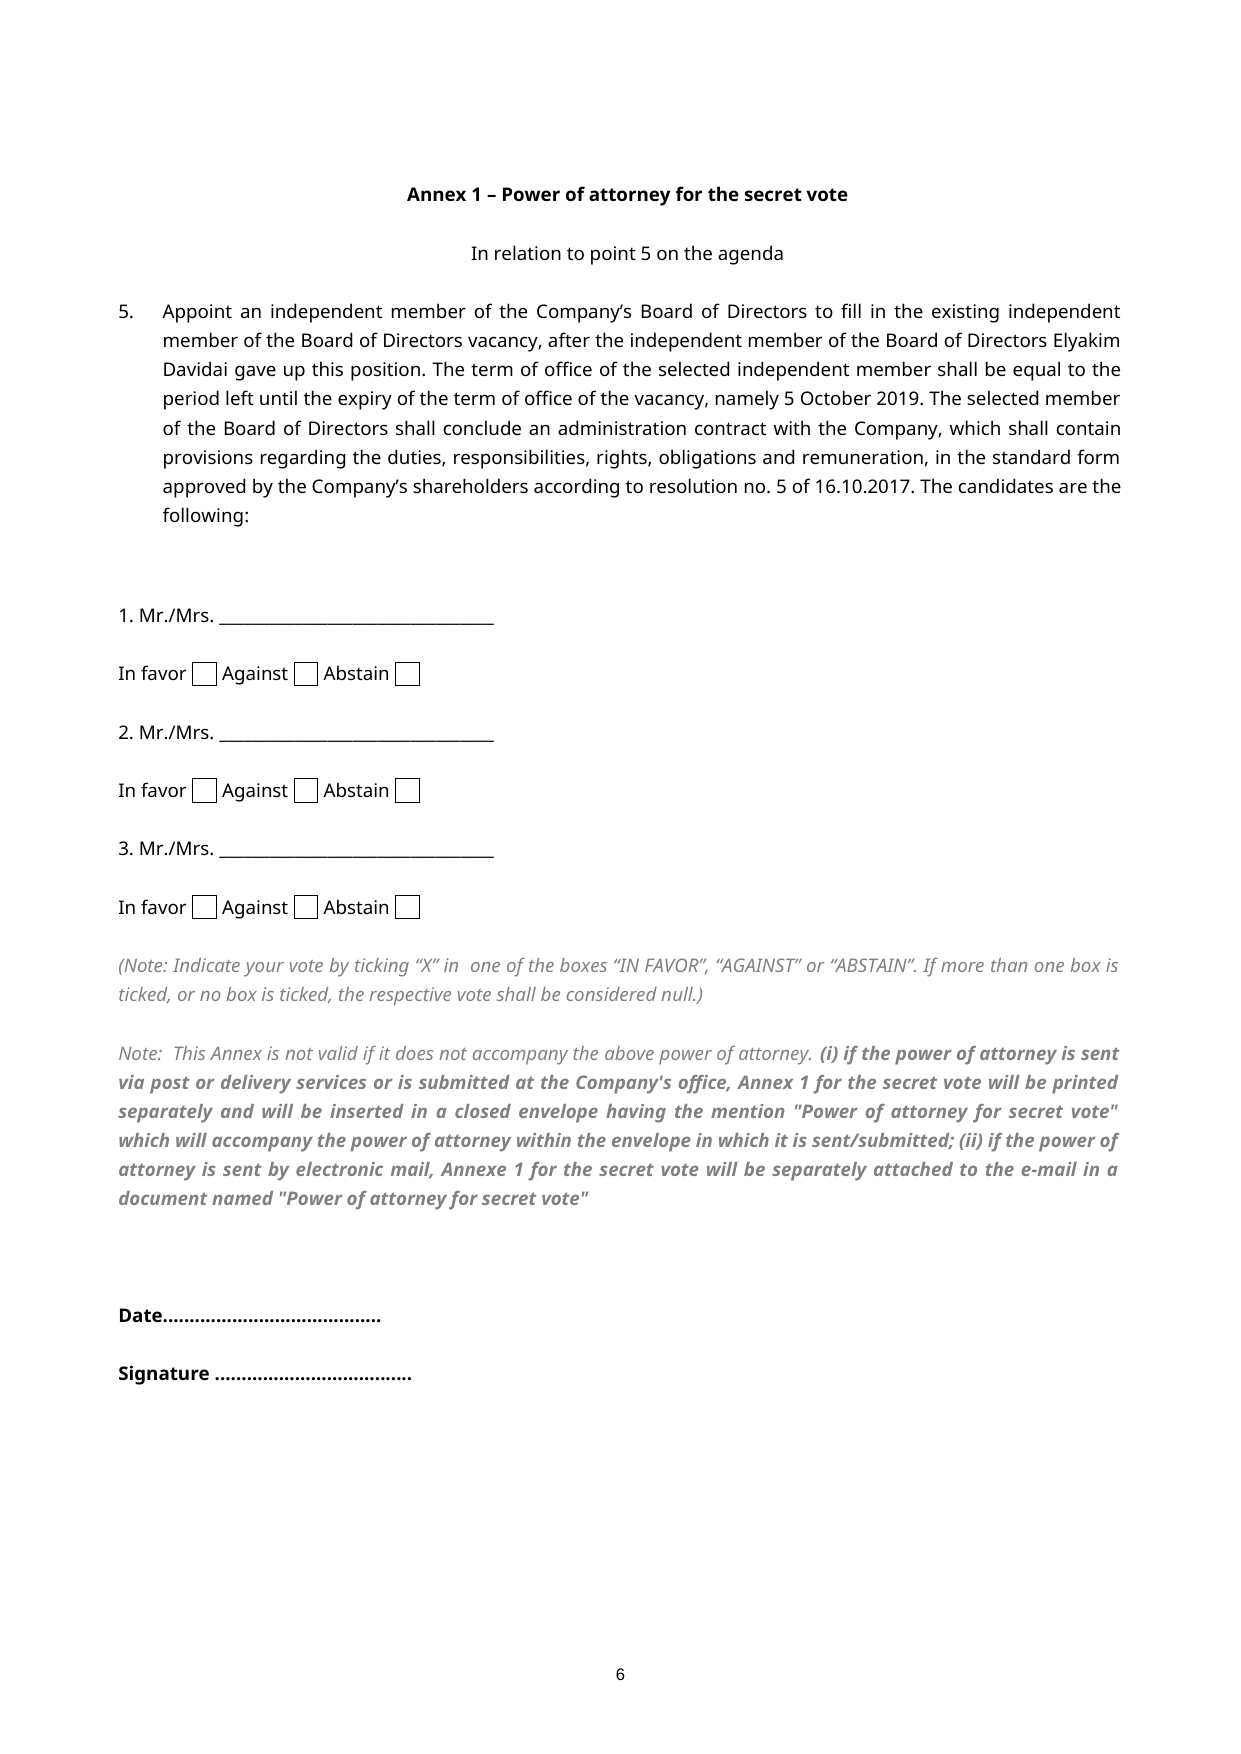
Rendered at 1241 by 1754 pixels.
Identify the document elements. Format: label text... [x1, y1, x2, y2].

text Annex 1 – Power of attorney for the secret vote [118, 178, 1122, 207]
text (Note: Indicate your vote by ticking “X” in one of the boxes “IN FAVOR”, “AGAINST” or “ABSTAIN”. If more than one box is ticked, or no box is ticked, the respective vote shall be considered null.) [118, 949, 1122, 1007]
text In relation to point 5 on the agenda [118, 236, 1122, 265]
text In favor Against Abstain [118, 774, 1122, 803]
text 1. Mr./Mrs. _________________________________ [118, 599, 1122, 628]
text Signature ..................................... [118, 1357, 1122, 1386]
text In favor Against Abstain [118, 657, 1122, 686]
text 2. Mr./Mrs. _________________________________ [118, 715, 1122, 744]
text In favor Against Abstain [118, 890, 1122, 919]
text Date......................................... [118, 1299, 1122, 1328]
list Appoint an independent member of the Company’s Board of Directors to fill in the existing independent member of the Board of Directors vacancy, after the independent member of the Board of Directors Elyakim Davidai gave up this position. The term of office of the selected independent member shall be equal to the period left until the expiry of the term of office of the vacancy, namely 5 October 2019. The selected member of the Board of Directors shall conclude an administration contract with the Company, which shall contain provisions regarding the duties, responsibilities, rights, obligations and remuneration, in the standard form approved by the Company’s shareholders according to resolution no. 5 of 16.10.2017. The candidates are the following: [118, 294, 1122, 528]
text Note: This Annex is not valid if it does not accompany the above power of attorney. (i) if the power of attorney is sent via post or delivery services or is submitted at the Company's office, Annex 1 for the secret vote will be printed separately and will be inserted in a closed envelope having the mention "Power of attorney for secret vote" which will accompany the power of attorney within the envelope in which it is sent/submitted; (ii) if the power of attorney is sent by electronic mail, Annexe 1 for the secret vote will be separately attached to the e-mail in a document named "Power of attorney for secret vote" [118, 1036, 1122, 1211]
text 3. Mr./Mrs. _________________________________ [118, 832, 1122, 861]
